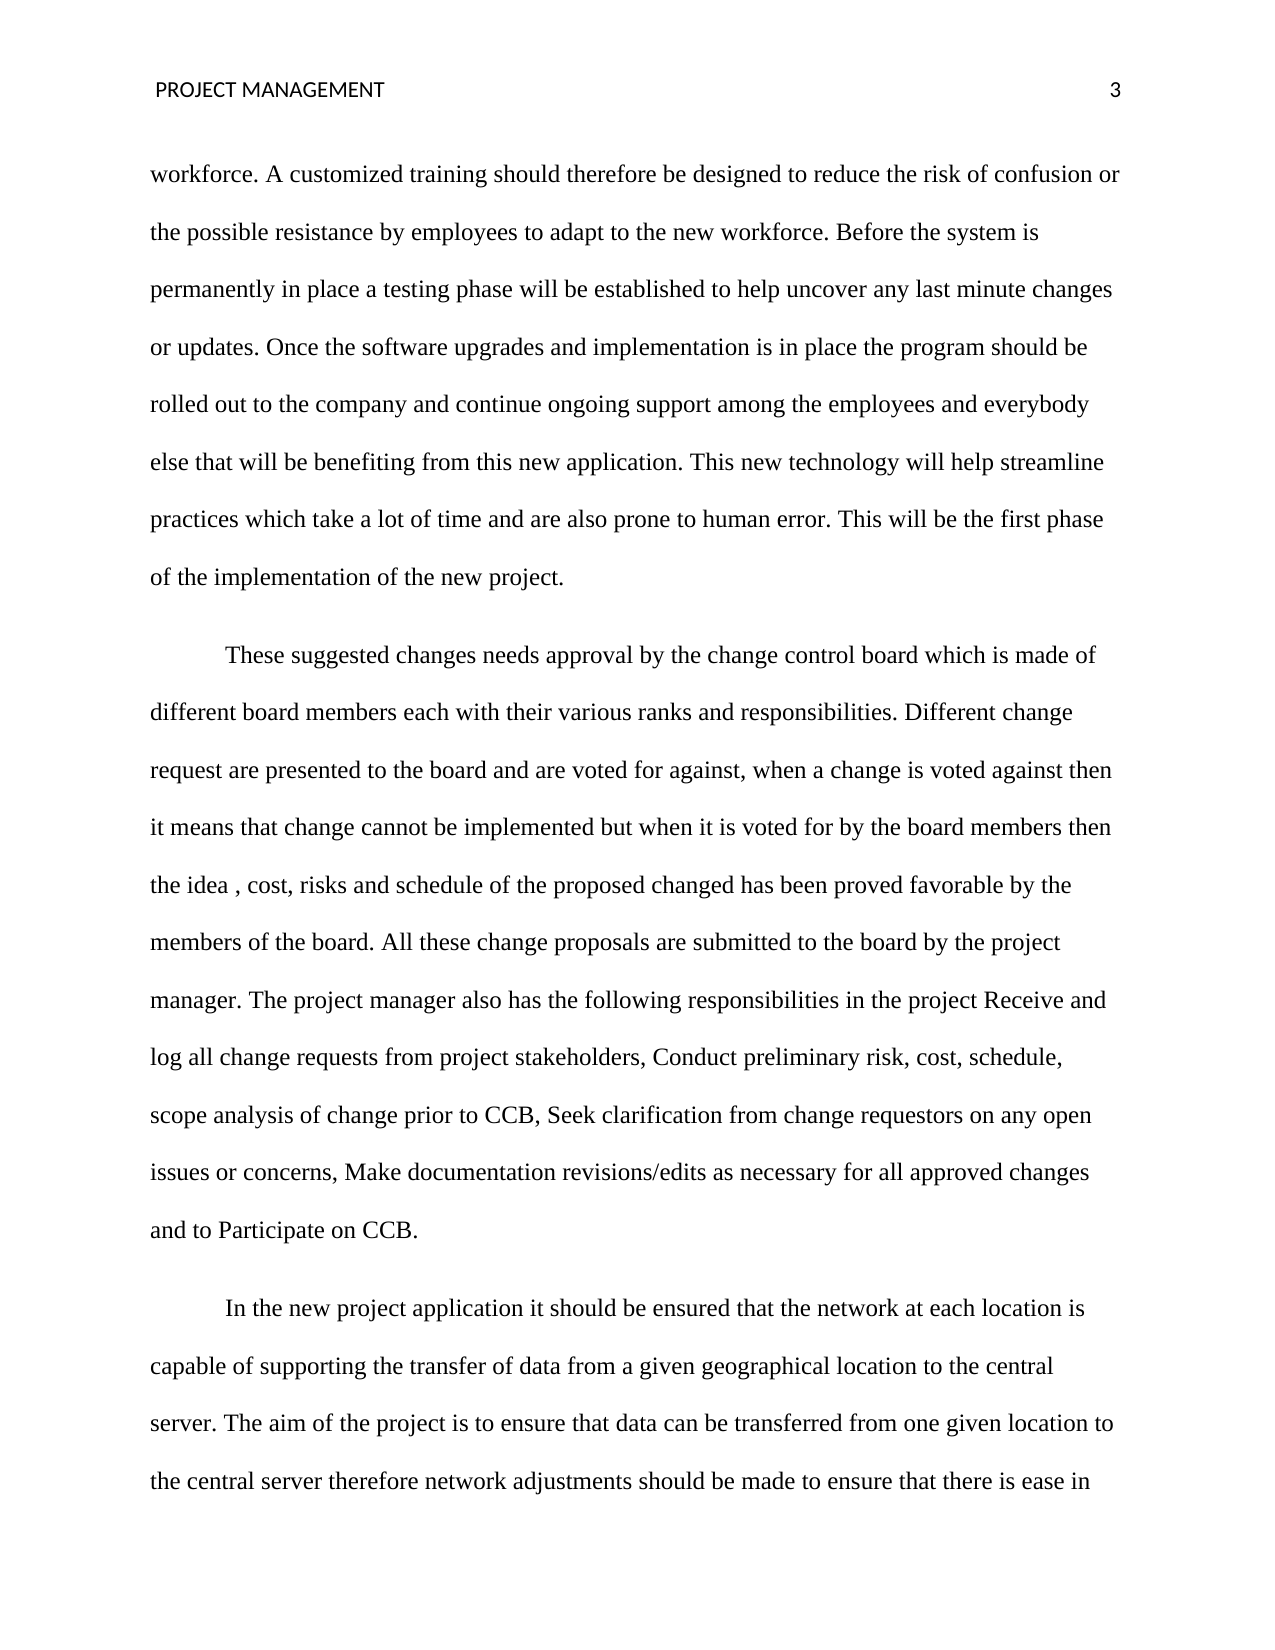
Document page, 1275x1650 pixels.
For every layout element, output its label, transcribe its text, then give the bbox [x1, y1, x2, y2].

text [150, 159, 1125, 590]
text These suggested changes needs approval by the change control board which is made of different board members each with their various ranks and responsibilities. Different change request are presented to the board and are voted for against, when a change is voted against then it means that change cannot be implemented but when it is voted for by the board members then the idea , cost, risks and schedule of the proposed changed has been proved favorable by the members of the board. All these change proposals are submitted to the board by the project manager. The project manager also has the following responsibilities in the project Receive and log all change requests from project stakeholders, Conduct preliminary risk, cost, schedule, scope analysis of change prior to CCB, Seek clarification from change requestors on any open issues or concerns, Make documentation revisions/edits as necessary for all approved changes and to Participate on CCB. [150, 640, 1125, 1244]
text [150, 1293, 1125, 1494]
